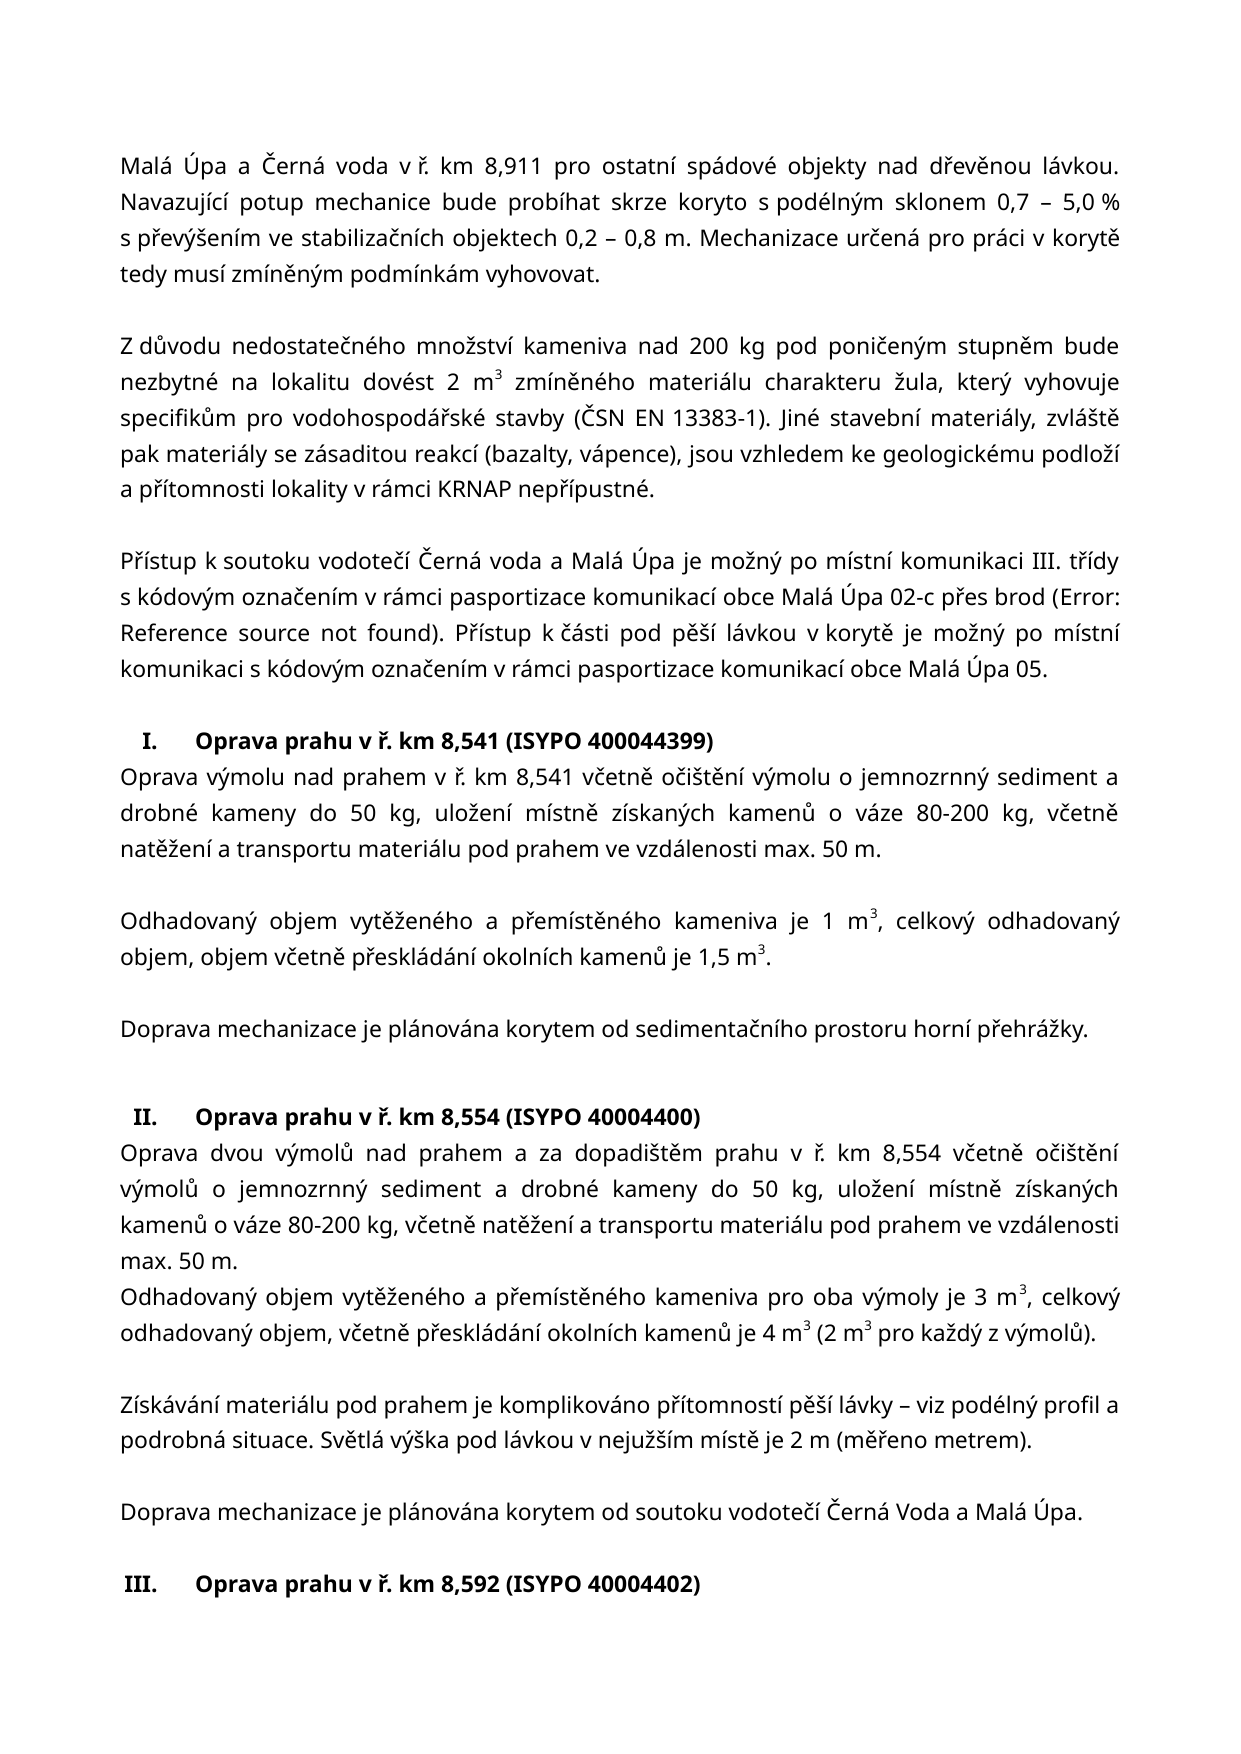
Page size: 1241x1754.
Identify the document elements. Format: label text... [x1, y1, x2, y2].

text Doprava mechanizace je plánována korytem od soutoku vodotečí Černá Voda a Malá Úpa. [120, 1496, 1120, 1528]
text Odhadovaný objem vytěženého a přemístěného kameniva je 1 m3, celkový odhadovaný objem, objem včetně přeskládání okolních kamenů je 1,5 m3. [120, 905, 1120, 972]
list Oprava prahu v ř. km 8,592 (ISYPO 40004402) [157, 1568, 1120, 1599]
text Získávání materiálu pod prahem je komplikováno přítomností pěší lávky – viz podélný profil a podrobná situace. Světlá výška pod lávkou v nejužším místě je 2 m (měřeno metrem). [120, 1388, 1120, 1456]
text Odhadovaný objem vytěženého a přemístěného kameniva pro oba výmoly je 3 m3, celkový odhadovaný objem, včetně přeskládání okolních kamenů je 4 m3 (2 m3 pro každý z výmolů). [120, 1281, 1120, 1348]
text Oprava dvou výmolů nad prahem a za dopadištěm prahu v ř. km 8,554 včetně očištění výmolů o jemnozrnný sediment a drobné kameny do 50 kg, uložení místně získaných kamenů o váze 80-200 kg, včetně natěžení a transportu materiálu pod prahem ve vzdálenosti max. 50 m. [120, 1137, 1120, 1276]
list Oprava prahu v ř. km 8,554 (ISYPO 40004400) [157, 1101, 1120, 1132]
text Z důvodu nedostatečného množství kameniva nad 200 kg pod poničeným stupněm bude nezbytné na lokalitu dovést 2 m3 zmíněného materiálu charakteru žula, který vyhovuje specifikům pro vodohospodářské stavby (ČSN EN 13383‑1). Jiné stavební materiály, zvláště pak materiály se zásaditou reakcí (bazalty, vápence), jsou vzhledem ke geologickému podloží a přítomnosti lokality v rámci KRNAP nepřípustné. [120, 330, 1120, 505]
list Oprava prahu v ř. km 8,541 (ISYPO 400044399) [157, 725, 1120, 756]
text Oprava výmolu nad prahem v ř. km 8,541 včetně očištění výmolu o jemnozrnný sediment a drobné kameny do 50 kg, uložení místně získaných kamenů o váze 80-200 kg, včetně natěžení a transportu materiálu pod prahem ve vzdálenosti max. 50 m. [120, 761, 1120, 864]
text Doprava mechanizace je plánována korytem od sedimentačního prostoru horní přehrážky. [120, 1012, 1120, 1044]
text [120, 150, 1120, 289]
